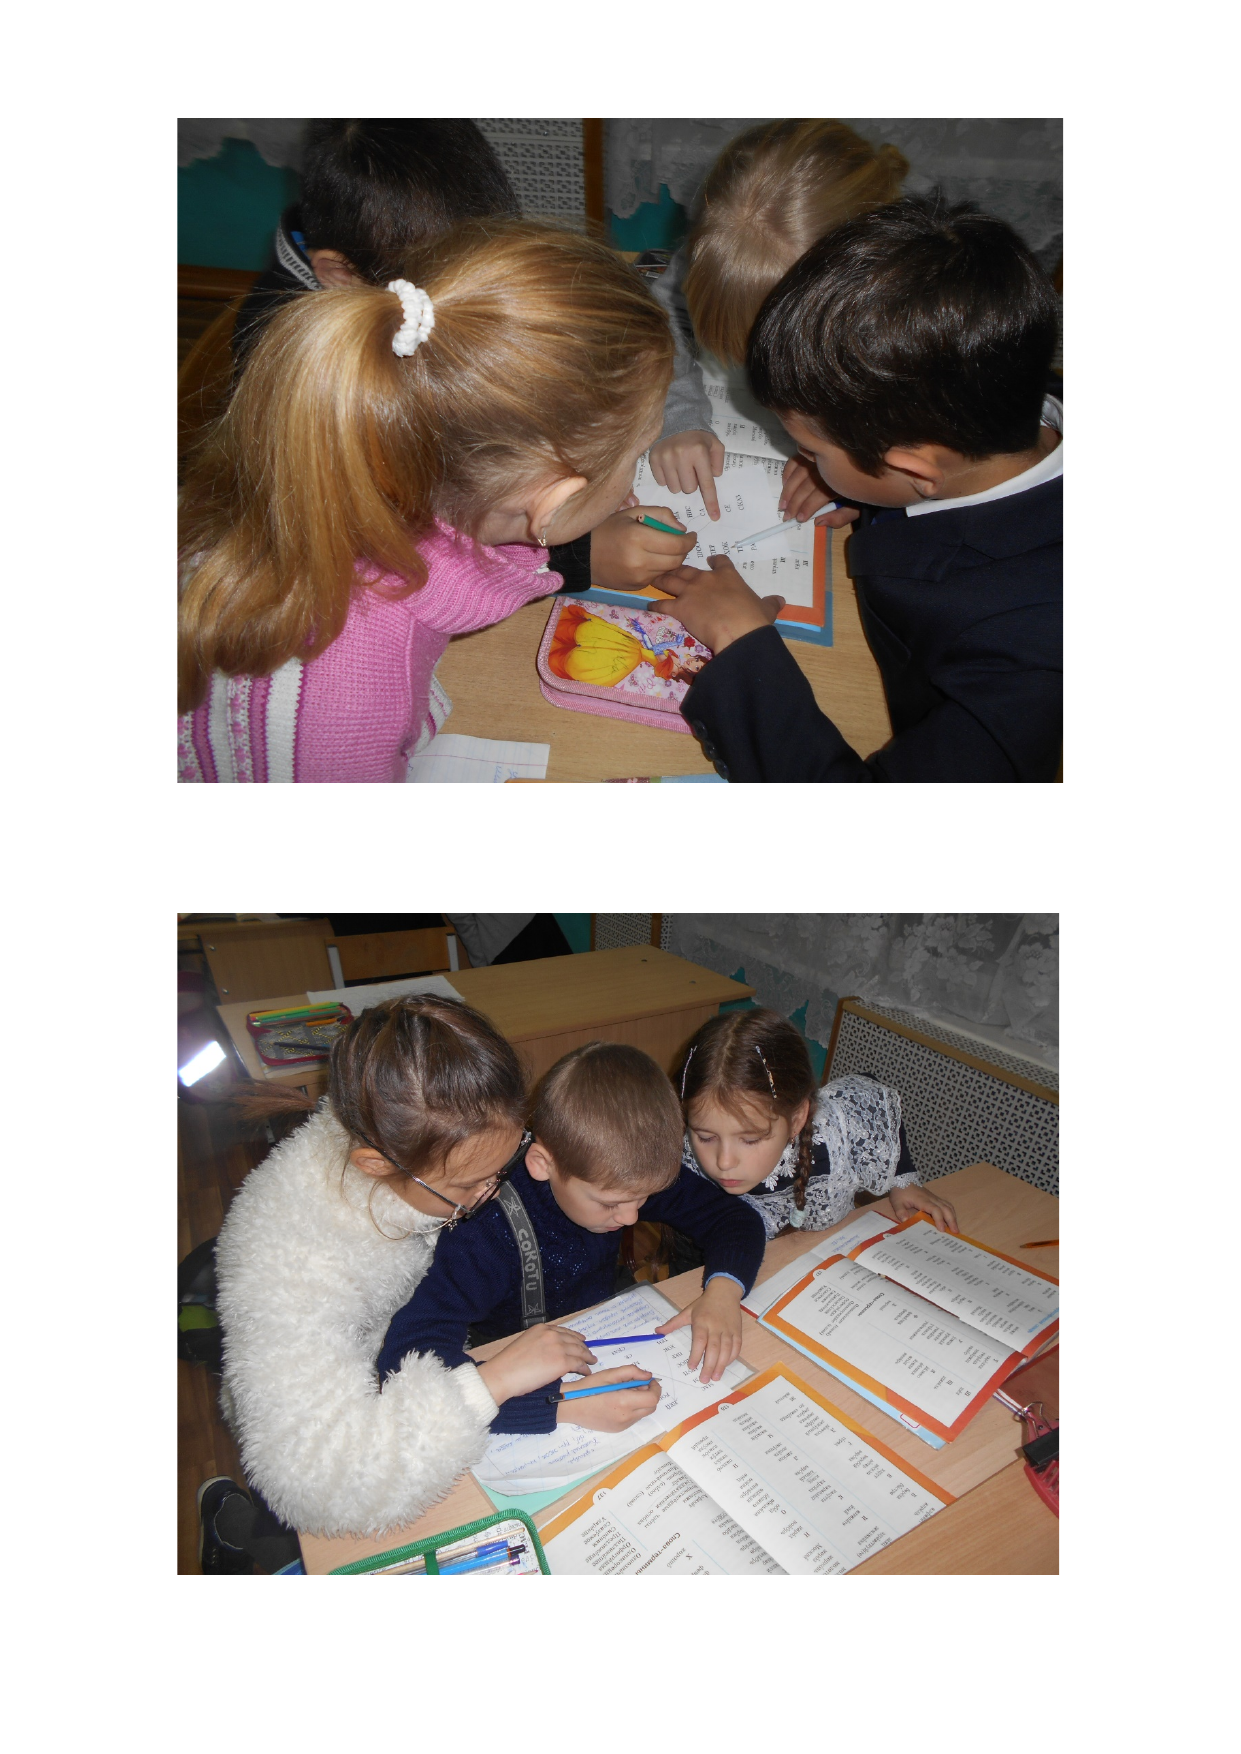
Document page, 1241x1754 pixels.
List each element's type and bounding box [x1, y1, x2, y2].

picture [177, 118, 1064, 783]
picture [177, 913, 1060, 1575]
